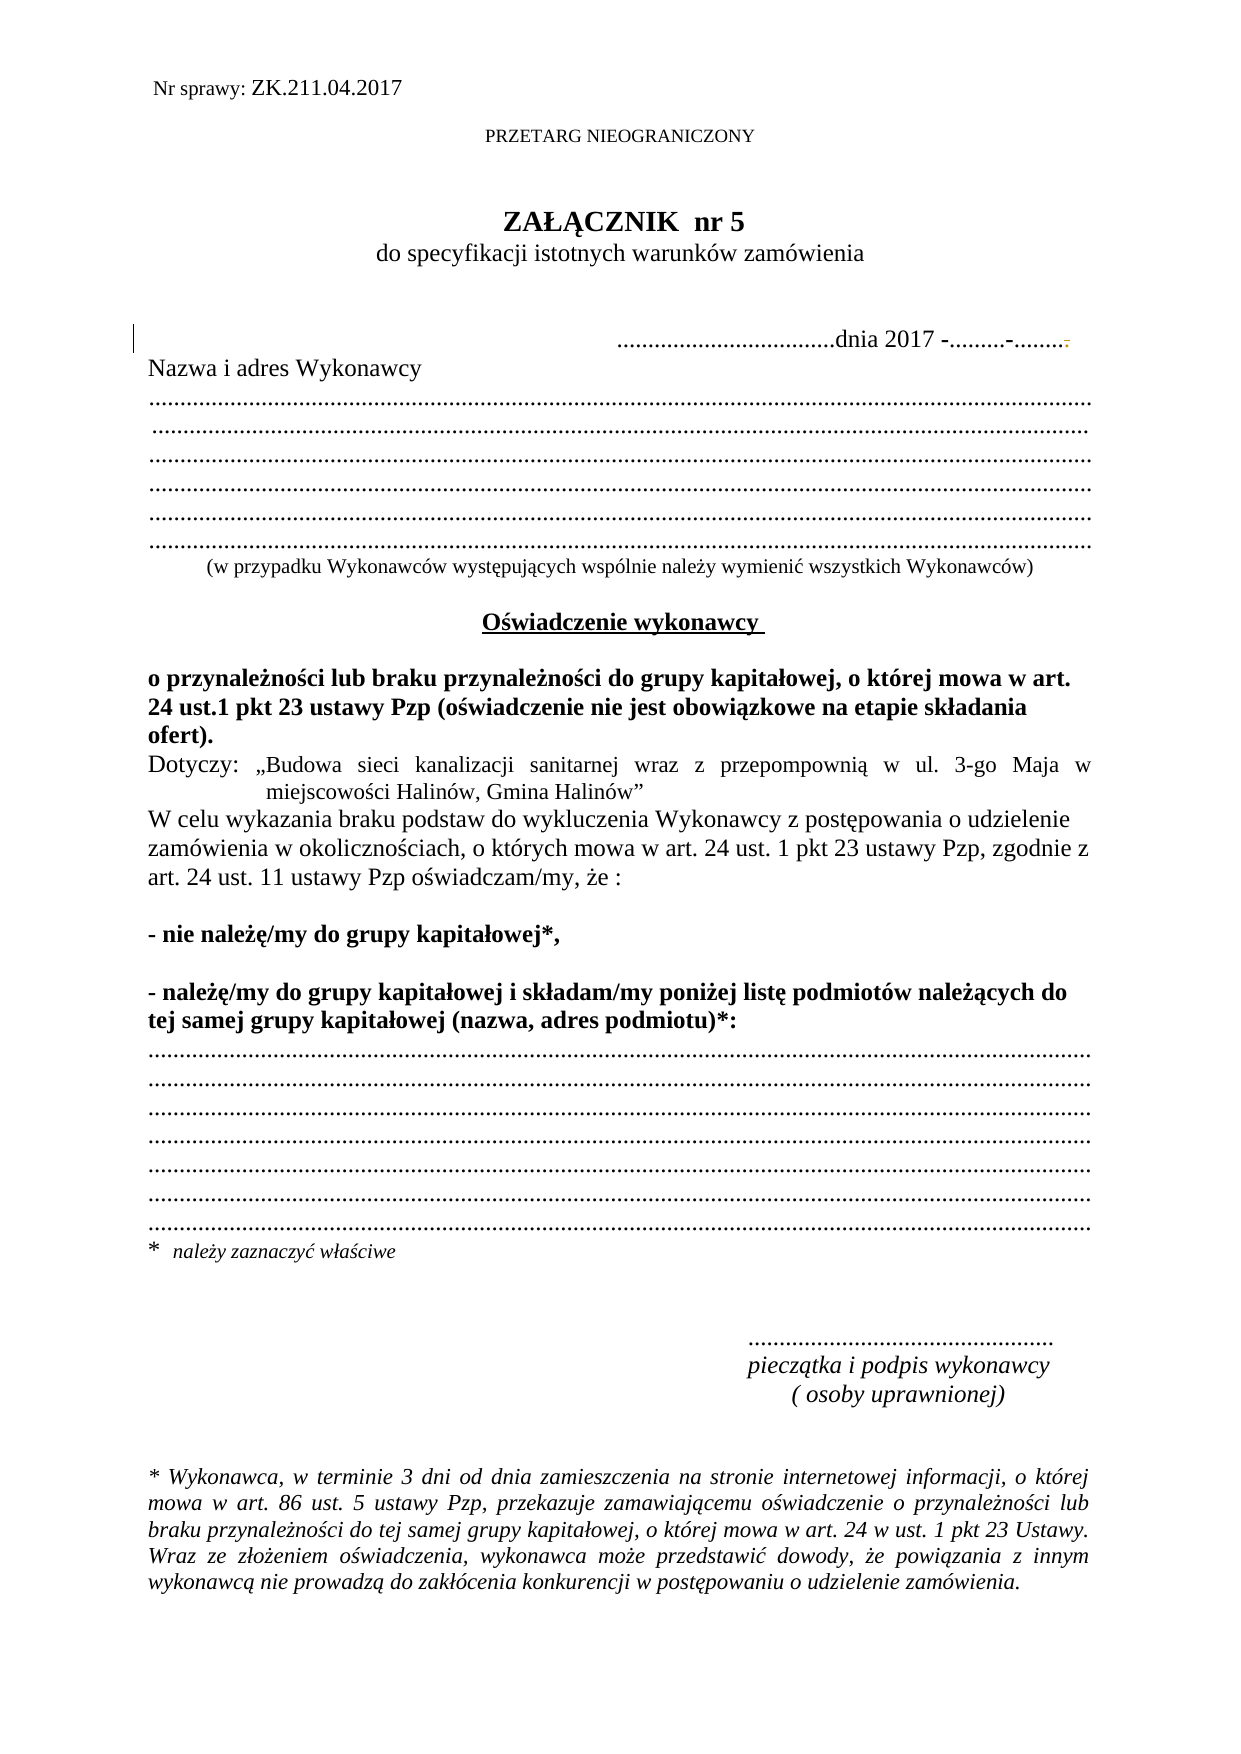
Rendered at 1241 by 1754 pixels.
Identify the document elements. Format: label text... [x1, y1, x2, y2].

text ....................................................................................................................................................... [148, 1207, 1093, 1235]
text ....................................................................................................................................................... [148, 1034, 1093, 1063]
text ....................................................................................................................................................... (w przypadku Wykonawców występujących wspólnie należy wymienić wszystkich Wykonawców) [148, 526, 1093, 578]
text ZAŁĄCZNIK nr 5 [148, 204, 1093, 238]
text o przynależności lub braku przynależności do grupy kapitałowej, o której mowa w art. 24 ust.1 pkt 23 ustawy Pzp (oświadczenie nie jest obowiązkowe na etapie składania ofert). [148, 663, 1093, 749]
text ....................................................................................................................................................... [148, 1120, 1093, 1149]
text * należy zaznaczyć właściwe [148, 1235, 1093, 1264]
text ....................................................................................................................................................... [148, 1149, 1093, 1178]
text ....................................................................................................................................................... [148, 468, 1093, 497]
text ............................................................................................................................................................................................................................................................................................................. [148, 382, 1093, 439]
text do specyfikacji istotnych warunków zamówienia [148, 238, 1093, 267]
text ....................................................................................................................................................... [148, 1063, 1093, 1092]
text W celu wykazania braku podstaw do wykluczenia Wykonawcy z postępowania o udzielenie zamówienia w okolicznościach, o których mowa w art. 24 ust. 1 pkt 23 ustawy Pzp, zgodnie z art. 24 ust. 11 ustawy Pzp oświadczam/my, że : [148, 804, 1093, 890]
text - nie należę/my do grupy kapitałowej*, [148, 919, 1093, 948]
text * Wykonawca, w terminie 3 dni od dnia zamieszczenia na stronie internetowej informacji, o której mowa w art. 86 ust. 5 ustawy Pzp, przekazuje zamawiającemu oświadczenie o przynależności lub braku przynależności do tej samej grupy kapitałowej, o której mowa w art. 24 w ust. 1 pkt 23 Ustawy. Wraz ze złożeniem oświadczenia, wykonawca może przedstawić dowody, że powiązania z innym wykonawcą nie prowadzą do zakłócenia konkurencji w postępowaniu o udzielenie zamówienia. [148, 1463, 1093, 1595]
text Nazwa i adres Wykonawcy [148, 353, 1093, 382]
text Dotyczy: „Budowa sieci kanalizacji sanitarnej wraz z przepompownią w ul. 3-go Maja w miejscowości Halinów, Gmina Halinów” [148, 749, 1093, 804]
text ...................................dnia 2017 -.........-........ [148, 324, 1093, 353]
text Oświadczenie wykonawcy [148, 607, 1093, 636]
text ................................................. [148, 1322, 1093, 1350]
text ....................................................................................................................................................... [148, 439, 1093, 468]
text pieczątka i podpis wykonawcy [148, 1350, 1093, 1379]
text ....................................................................................................................................................... [148, 1092, 1093, 1120]
text ( osoby uprawnionej) [148, 1379, 1093, 1408]
text ....................................................................................................................................................... [148, 1178, 1093, 1207]
text - należę/my do grupy kapitałowej i składam/my poniżej listę podmiotów należących do tej samej grupy kapitałowej (nazwa, adres podmiotu)*: [148, 977, 1093, 1034]
text ....................................................................................................................................................... [148, 497, 1093, 526]
